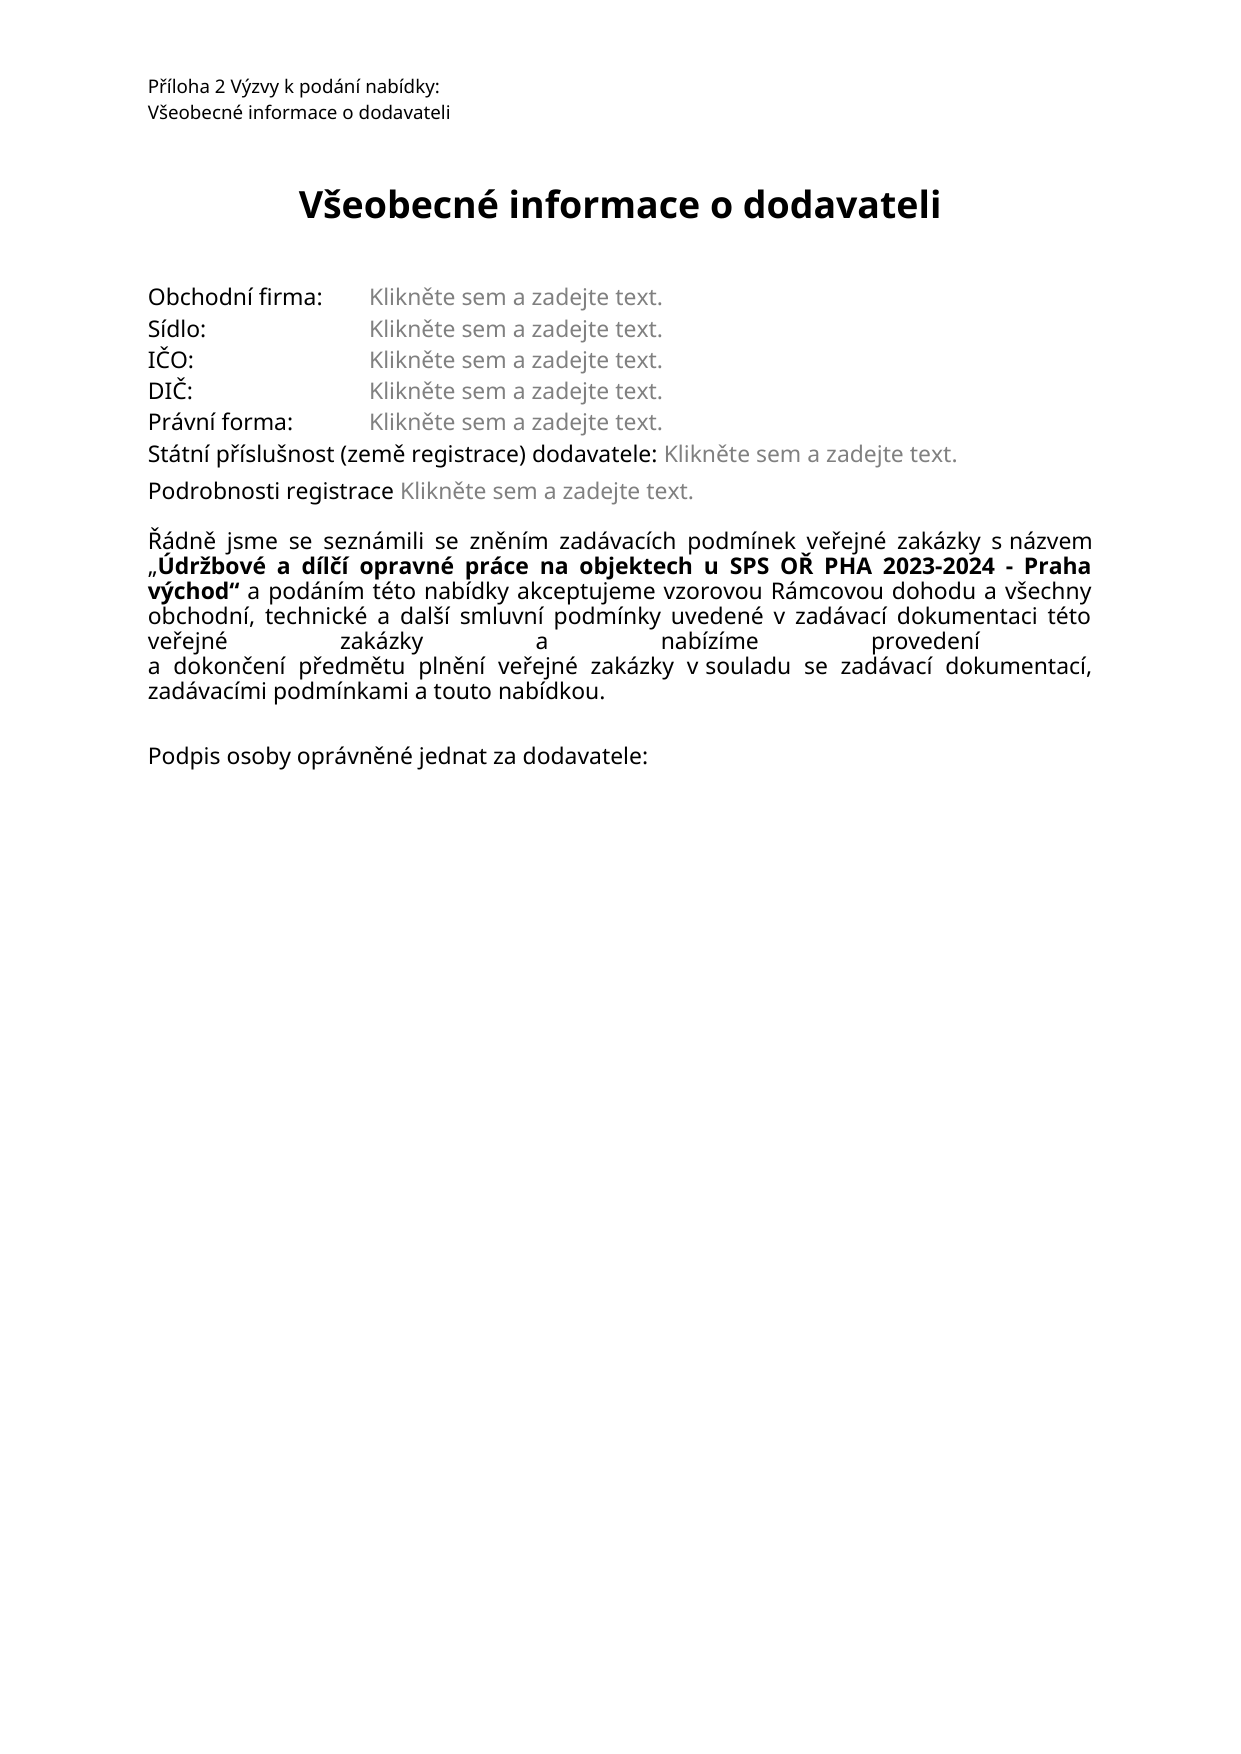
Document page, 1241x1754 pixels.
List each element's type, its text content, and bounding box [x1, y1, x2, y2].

text Podpis osoby oprávněné jednat za dodavatele: [148, 739, 1093, 771]
text DIČ: [148, 379, 1093, 404]
text IČO: [148, 348, 1093, 373]
text Obchodní firma: [148, 286, 1093, 311]
text Sídlo: [148, 317, 1093, 342]
text Řádně jsme se seznámili se zněním zadávacích podmínek veřejné zakázky s názvem „Údržbové a dílčí opravné práce na objektech u SPS OŘ PHA 2023-2024 - Praha východ“ a podáním této nabídky akceptujeme vzorovou Rámcovou dohodu a všechny obchodní, technické a další smluvní podmínky uvedené v zadávací dokumentaci této veřejné zakázky a nabízíme provedení a dokončení předmětu plnění veřejné zakázky v souladu se zadávací dokumentací, zadávacími podmínkami a touto nabídkou. [148, 529, 1093, 704]
text Právní forma: [148, 411, 1093, 436]
text Státní příslušnost (země registrace) dodavatele: [148, 442, 1093, 467]
title Všeobecné informace o dodavateli [148, 178, 1093, 229]
text Podrobnosti registrace [148, 479, 1093, 504]
